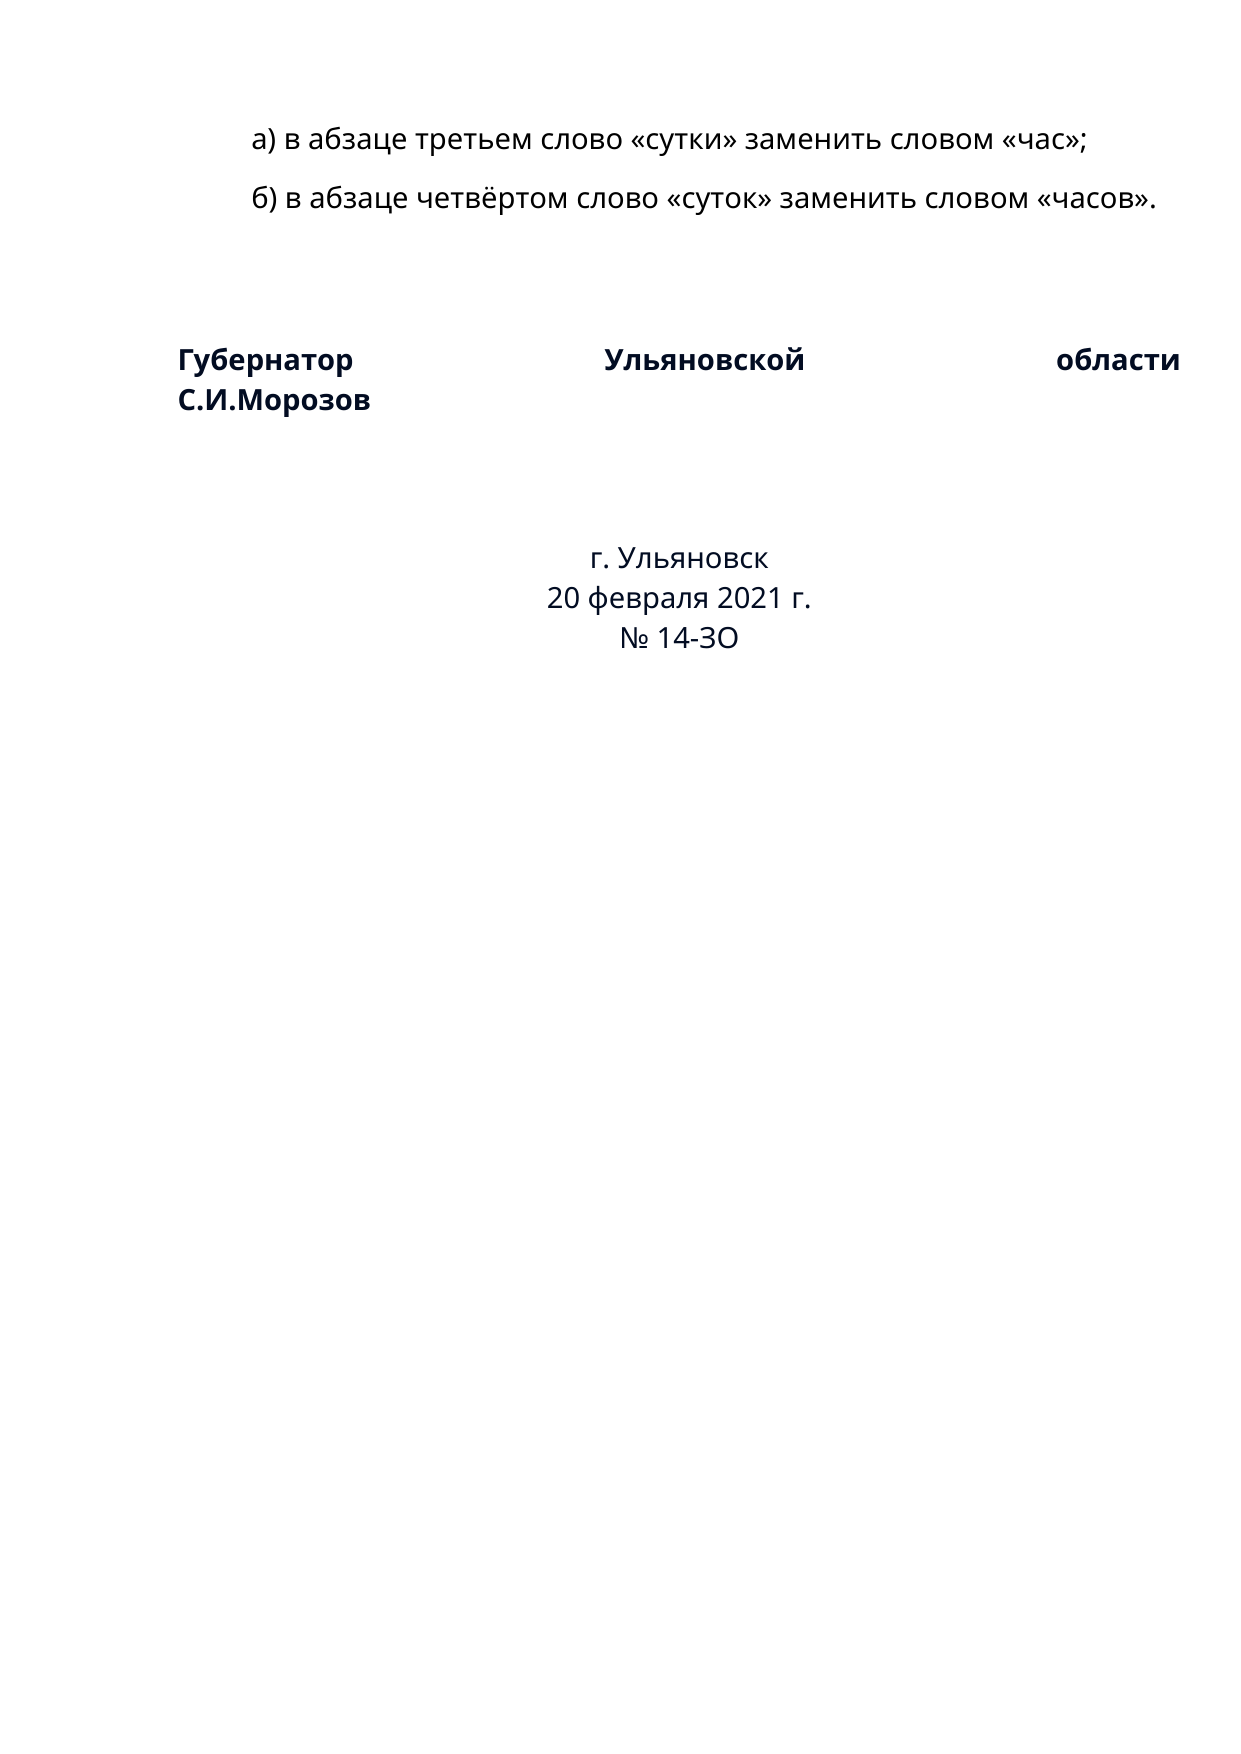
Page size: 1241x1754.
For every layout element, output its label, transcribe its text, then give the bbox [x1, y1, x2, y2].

text № 14-ЗО [177, 617, 1181, 657]
text г. Ульяновск [177, 538, 1181, 577]
text б) в абзаце четвёртом слово «суток» заменить словом «часов». [177, 178, 1181, 217]
text а) в абзаце третьем слово «сутки» заменить словом «час»; [177, 118, 1181, 158]
text 20 февраля 2021 г. [177, 577, 1181, 617]
text Губернатор Ульяновской области С.И.Морозов [177, 339, 1181, 418]
